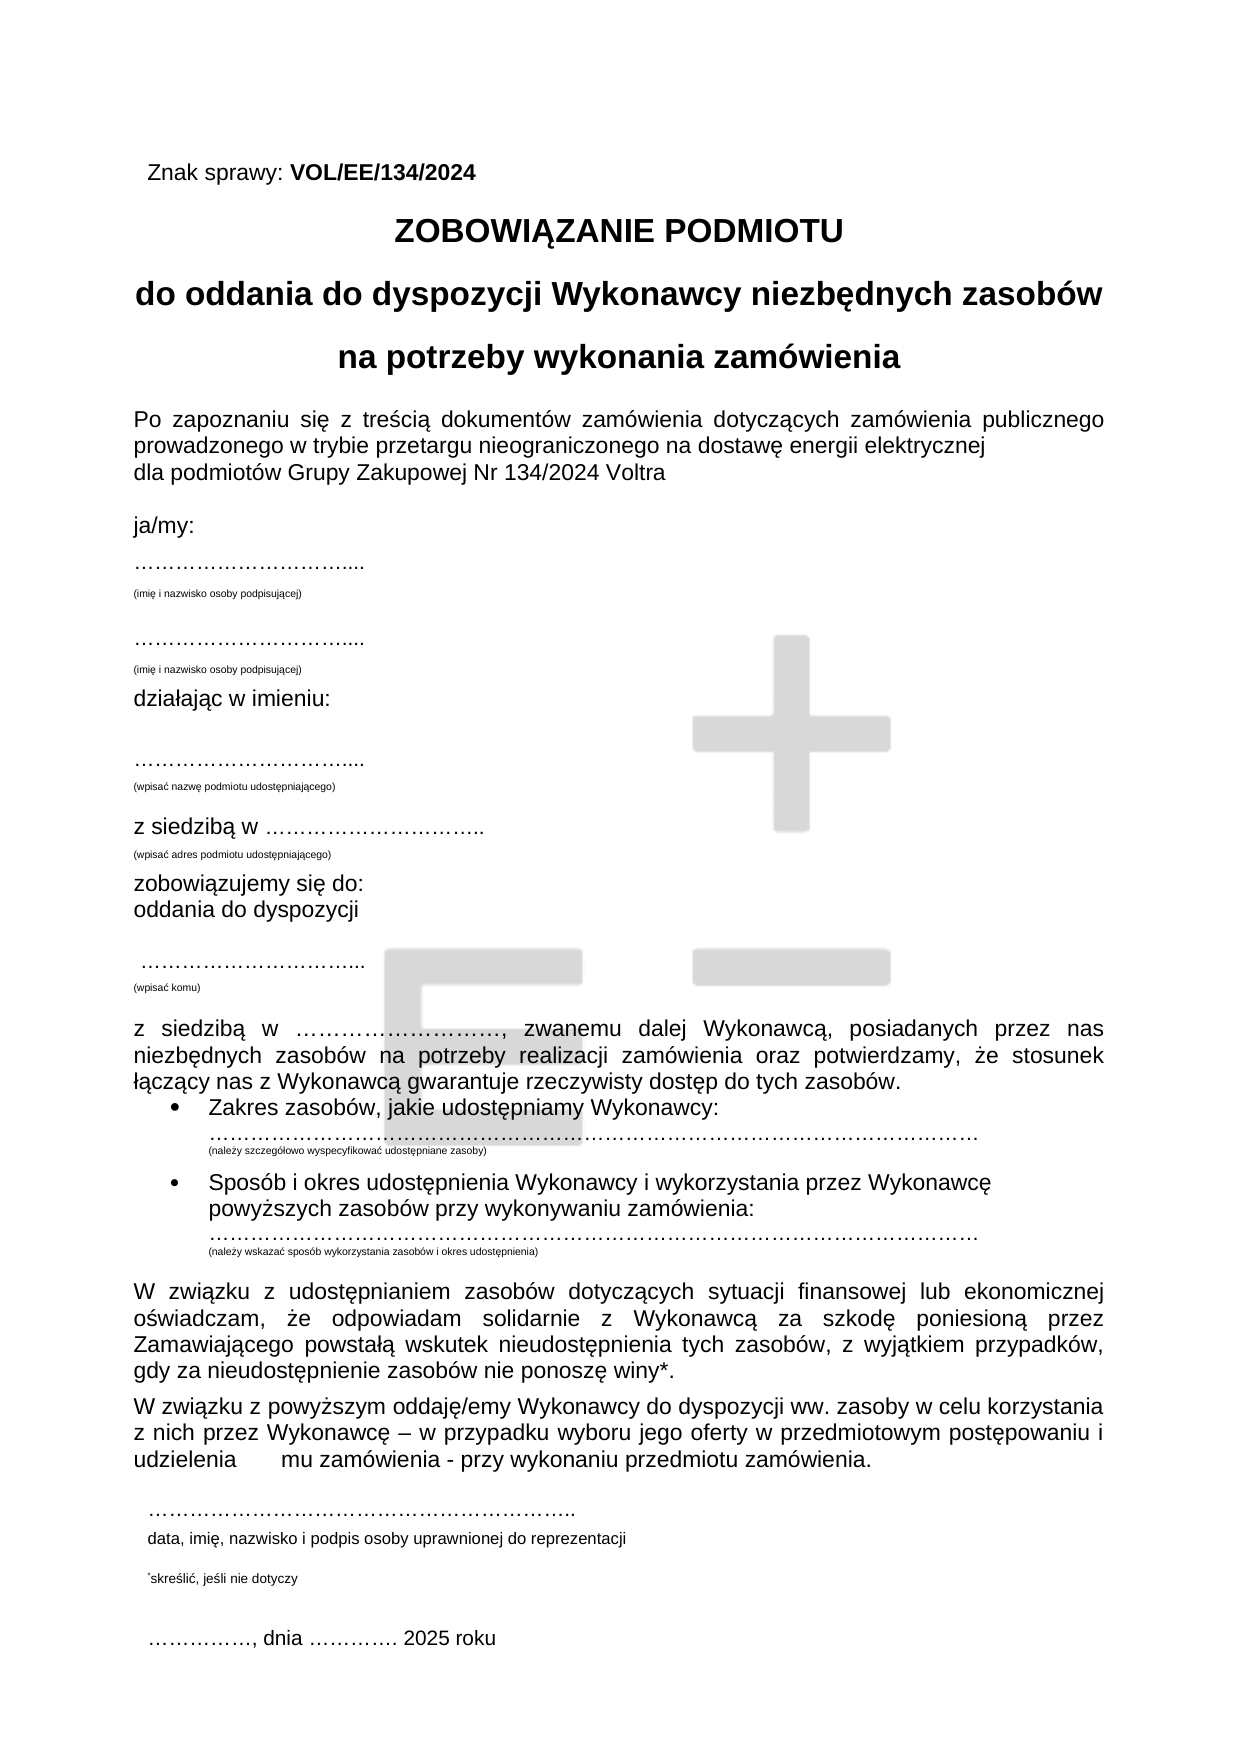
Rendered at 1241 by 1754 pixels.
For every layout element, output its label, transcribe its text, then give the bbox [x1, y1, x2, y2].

text oddania do dyspozycji [133, 896, 1105, 923]
list Sposób i okres udostępnienia Wykonawcy i wykorzystania przez Wykonawcę powyższych zasobów przy wykonywaniu zamówienia: ………………………………………………………………………………………………… [171, 1168, 1105, 1245]
list Zakres zasobów, jakie udostępniamy Wykonawcy: [171, 1094, 1105, 1121]
text …………………………………………………….. [147, 1497, 1105, 1521]
text data, imię, nazwisko i podpis osoby uprawnionej do reprezentacji [147, 1529, 1105, 1548]
text W związku z powyższym oddaję/emy Wykonawcy do dyspozycji ww. zasoby w celu korzystania z nich przez Wykonawcę – w przypadku wyboru jego oferty w przedmiotowym postępowaniu i udzielenia mu zamówienia - przy wykonaniu przedmiotu zamówienia. [133, 1393, 1105, 1472]
text z siedzibą w ………………………….. [133, 813, 1105, 839]
subtitle ZOBOWIĄZANIE PODMIOTU [133, 211, 1105, 249]
text …………………………... [133, 949, 1105, 973]
text ………………………….... [133, 747, 1105, 771]
text ……………, dnia …………. 2025 roku [147, 1626, 1105, 1649]
text ………………………………………………………………………………………………… [208, 1121, 1105, 1144]
subtitle do oddania do dyspozycji Wykonawcy niezbędnych zasobów [133, 274, 1105, 312]
text dla podmiotów Grupy Zakupowej Nr 134/2024 Voltra [133, 459, 1105, 485]
text ………………………….... [133, 550, 1105, 574]
text (należy szczegółowo wyspecyfikować udostępniane zasoby) [208, 1144, 1105, 1157]
subtitle na potrzeby wykonania zamówienia [133, 337, 1105, 376]
text Po zapoznaniu się z treścią dokumentów zamówienia dotyczących zamówienia publicznego prowadzonego w trybie przetargu nieograniczonego na dostawę energii elektrycznej [133, 406, 1105, 459]
text ………………………….... [133, 626, 1105, 650]
text działając w imieniu: [133, 685, 1105, 711]
text z siedzibą w ………………………, zwanemu dalej Wykonawcą, posiadanych przez nas niezbędnych zasobów na potrzeby realizacji zamówienia oraz potwierdzamy, że stosunek łączący nas z Wykonawcą gwarantuje rzeczywisty dostęp do tych zasobów. [133, 1015, 1105, 1094]
text *skreślić, jeśli nie dotyczy [147, 1571, 1105, 1587]
text Znak sprawy: VOL/EE/134/2024 [147, 159, 1105, 186]
text zobowiązujemy się do: [133, 870, 1105, 896]
text ja/my: [133, 512, 1105, 538]
text W związku z udostępnianiem zasobów dotyczących sytuacji finansowej lub ekonomicznej oświadczam, że odpowiadam solidarnie z Wykonawcą za szkodę poniesioną przez Zamawiającego powstałą wskutek nieudostępnienia tych zasobów, z wyjątkiem przypadków, gdy za nieudostępnienie zasobów nie ponoszę winy*. [133, 1278, 1105, 1384]
